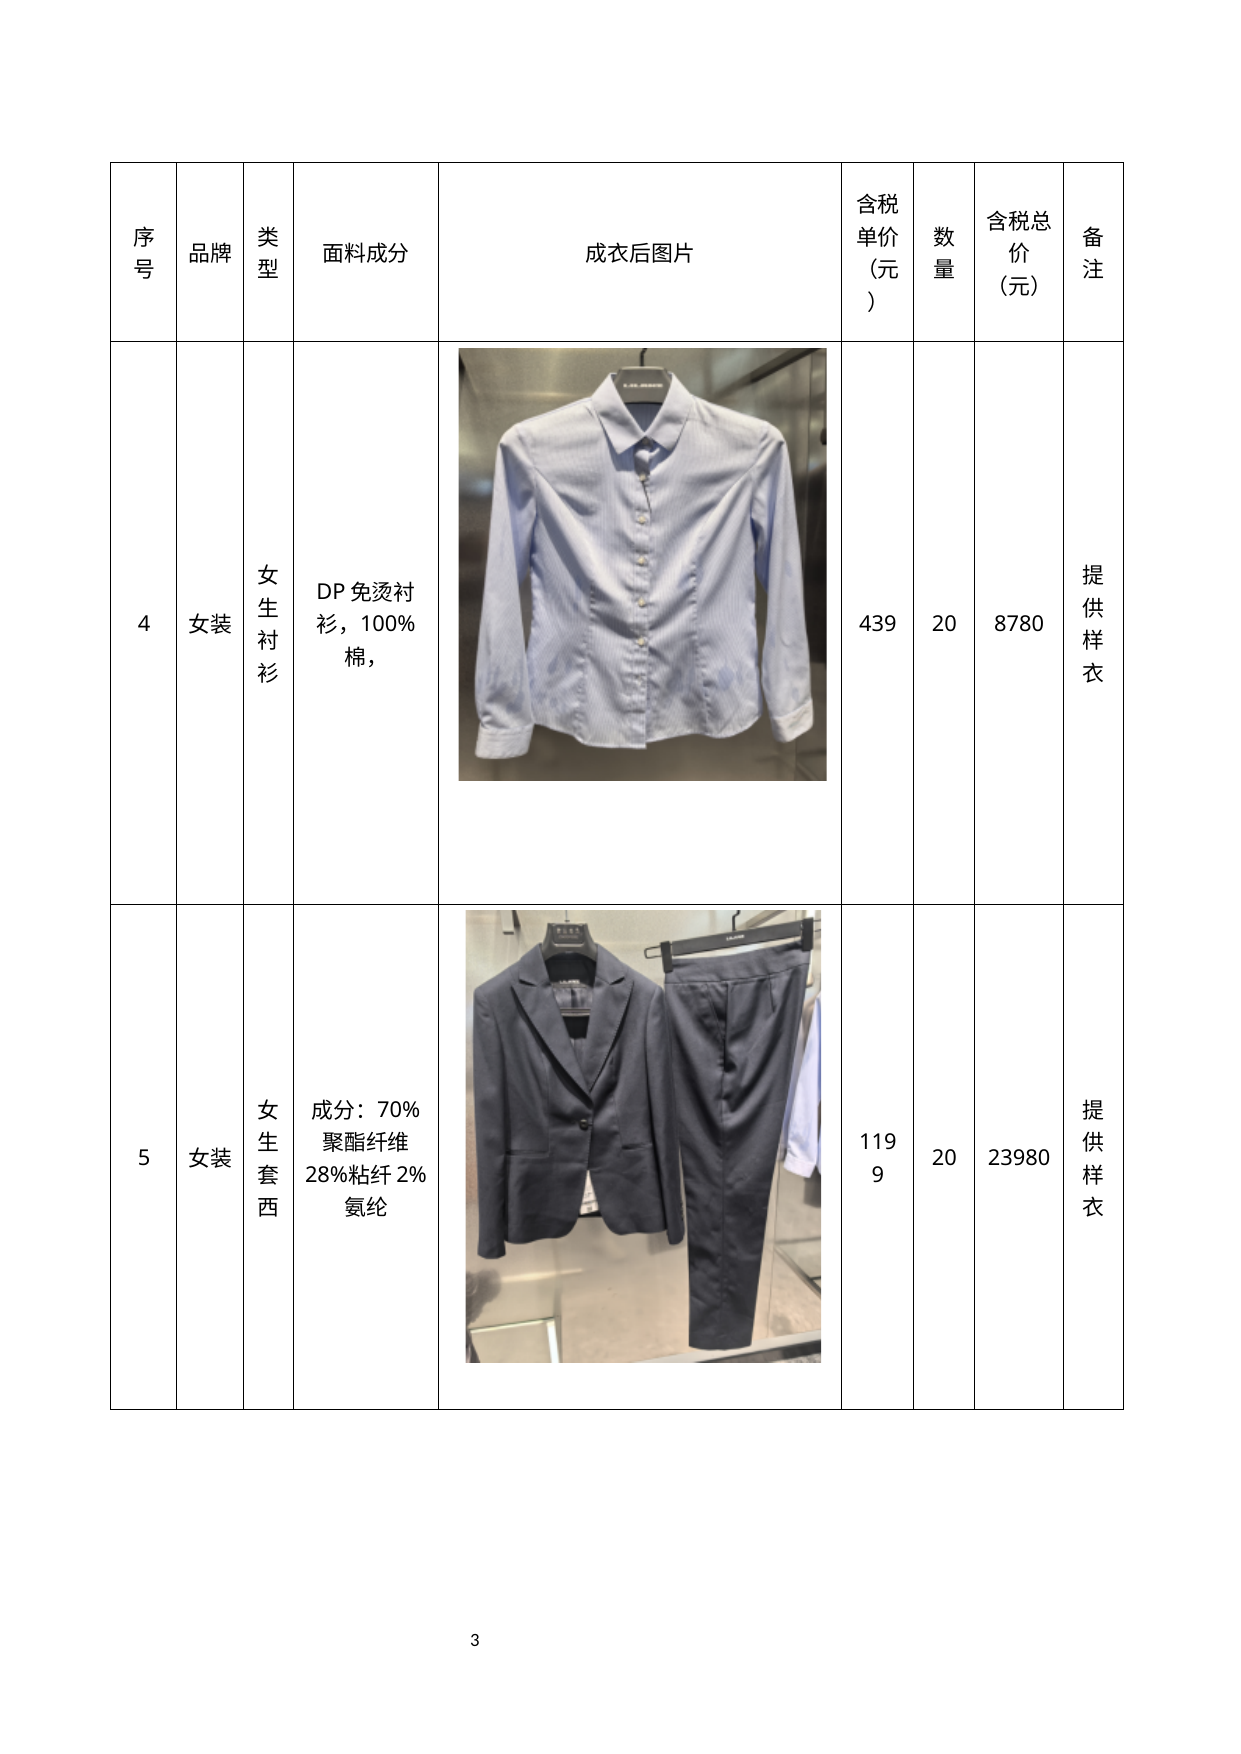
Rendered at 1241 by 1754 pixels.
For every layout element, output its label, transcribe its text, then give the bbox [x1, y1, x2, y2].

table_cell 女生套西 [244, 905, 293, 1409]
table_cell 20 [914, 342, 974, 904]
table_cell 5 [111, 905, 176, 1409]
picture [458, 348, 827, 781]
table_cell 23980 [975, 905, 1063, 1409]
table_cell 女装 [177, 342, 243, 904]
table_cell 20 [914, 905, 974, 1409]
table_header 备注 [1064, 163, 1123, 341]
table_cell 提供 样衣 [1064, 342, 1123, 904]
table_cell 成分：70%聚酯纤维28%粘纤2%氨纶 [294, 905, 438, 1409]
table_cell DP免烫衬衫，100%棉， [294, 342, 438, 904]
table_cell 提供 样衣 [1064, 905, 1123, 1409]
table_header 成衣后图片 [439, 163, 841, 341]
table_header 类型 [244, 163, 293, 341]
table_cell 8780 [975, 342, 1063, 904]
table_header 含税单价（元） [842, 163, 913, 341]
table_cell [439, 342, 841, 904]
picture [465, 910, 822, 1363]
table_header 数量 [914, 163, 974, 341]
table_cell 女装 [177, 905, 243, 1409]
table_cell 439 [842, 342, 913, 904]
table_cell 女生衬衫 [244, 342, 293, 904]
table_cell [439, 905, 841, 1409]
table_header 品牌 [177, 163, 243, 341]
table_header 面料成分 [294, 163, 438, 341]
table_header 含税总价（元） [975, 163, 1063, 341]
table_cell 4 [111, 342, 176, 904]
table_cell 1199 [842, 905, 913, 1409]
table_header 序号 [111, 163, 176, 341]
